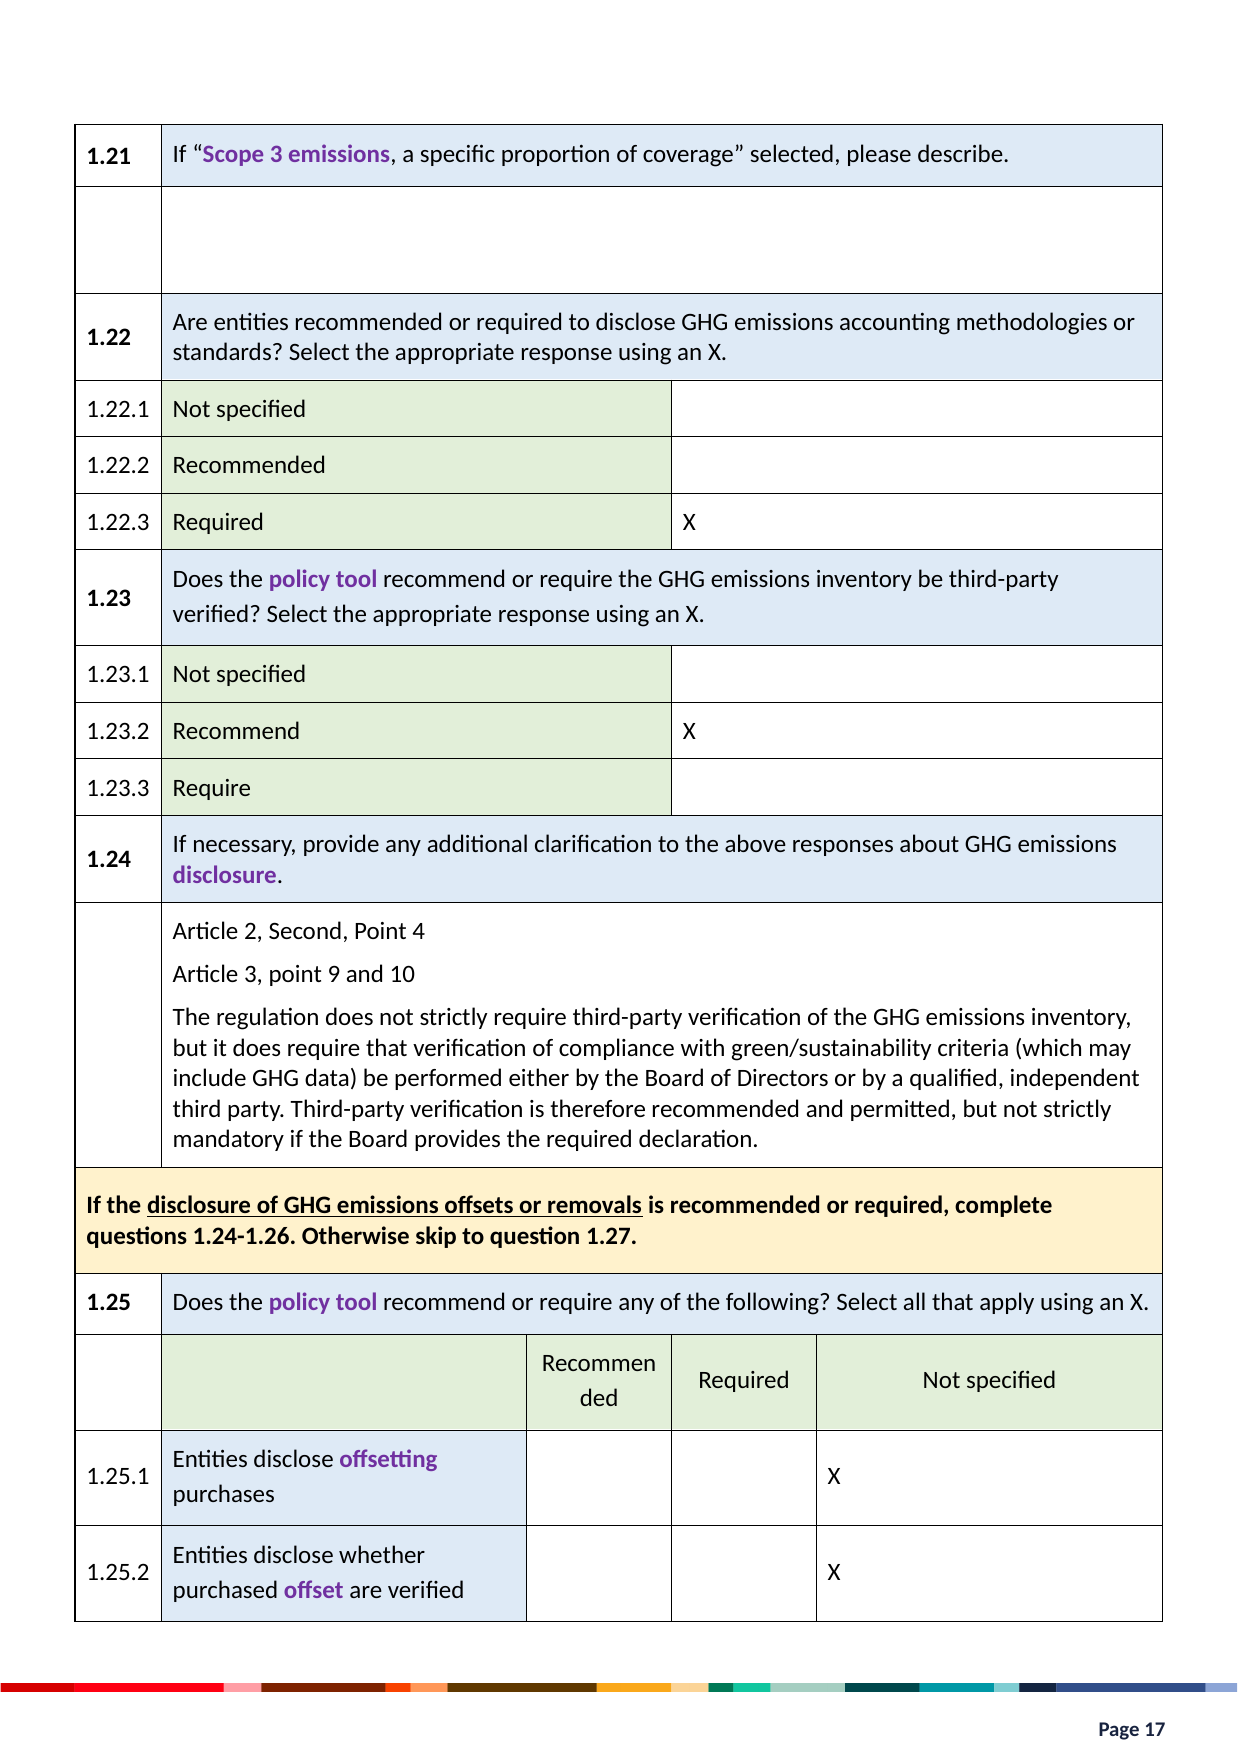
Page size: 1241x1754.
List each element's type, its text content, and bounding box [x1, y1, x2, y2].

table_cell Require [162, 759, 671, 815]
table_cell [672, 381, 1162, 436]
table_cell If “Scope 3 emissions, a specific proportion of coverage” selected, please describe. [162, 125, 1162, 186]
table_cell X [817, 1526, 1162, 1621]
table_cell Recommend [162, 703, 671, 758]
table_cell [672, 1526, 816, 1621]
table_cell 1.22 [76, 294, 161, 379]
table_cell [672, 759, 1162, 815]
table_cell [76, 903, 161, 1167]
table_cell Not specified [162, 646, 671, 702]
table_cell Not specified [817, 1335, 1162, 1429]
table_cell Does the policy tool recommend or require the GHG emissions inventory be third-party verified? Select the appropriate response using an X. [162, 550, 1162, 645]
table_cell Article 2, Second, Point 4 Article 3, point 9 and 10 The regulation does not strictly require third-party verification of the GHG emissions inventory, but it does require that verification of compliance with green/sustainability criteria (which may include GHG data) be performed either by the Board of Directors or by a qualified, independent third party. Third-party verification is therefore recommended and permitted, but not strictly mandatory if the Board provides the required declaration. [162, 903, 1162, 1167]
table_cell Required [162, 494, 671, 549]
table_cell Does the policy tool recommend or require any of the following? Select all that apply using an X. [162, 1274, 1162, 1334]
table_cell Required [672, 1335, 816, 1429]
table_cell 1.23.3 [76, 759, 161, 815]
table_cell Recommended [162, 437, 671, 493]
table_cell X [817, 1431, 1162, 1525]
table_cell 1.25.1 [76, 1431, 161, 1525]
table_cell If necessary, provide any additional clarification to the above responses about GHG emissions disclosure. [162, 816, 1162, 902]
table_cell 1.21 [76, 125, 161, 186]
table_cell [162, 1335, 526, 1429]
table_cell 1.25 [76, 1274, 161, 1334]
table_cell [527, 1431, 671, 1525]
table_cell 1.23.1 [76, 646, 161, 702]
table_cell Are entities recommended or required to disclose GHG emissions accounting methodologies or standards? Select the appropriate response using an X. [162, 294, 1162, 379]
table_cell [672, 1431, 816, 1525]
table_cell If the disclosure of GHG emissions offsets or removals is recommended or required, complete questions 1.24-1.26. Otherwise skip to question 1.27. [76, 1168, 1162, 1273]
table_cell 1.25.2 [76, 1526, 161, 1621]
table_cell 1.22.3 [76, 494, 161, 549]
table_cell [162, 187, 1162, 292]
table_cell 1.23 [76, 550, 161, 645]
table_cell [76, 187, 161, 292]
table_cell [672, 437, 1162, 493]
table_cell 1.22.2 [76, 437, 161, 493]
table_cell 1.24 [76, 816, 161, 902]
table_cell [76, 1335, 161, 1429]
table_cell Recommended [527, 1335, 671, 1429]
table_cell 1.22.1 [76, 381, 161, 436]
table_cell Entities disclose whether purchased offset are verified [162, 1526, 526, 1621]
table_cell [672, 646, 1162, 702]
table_cell 1.23.2 [76, 703, 161, 758]
table_cell X [672, 494, 1162, 549]
table_cell [527, 1526, 671, 1621]
table_cell X [672, 703, 1162, 758]
table_cell Entities disclose offsetting purchases [162, 1431, 526, 1525]
table_cell Not specified [162, 381, 671, 436]
picture [0, 1683, 1236, 1692]
